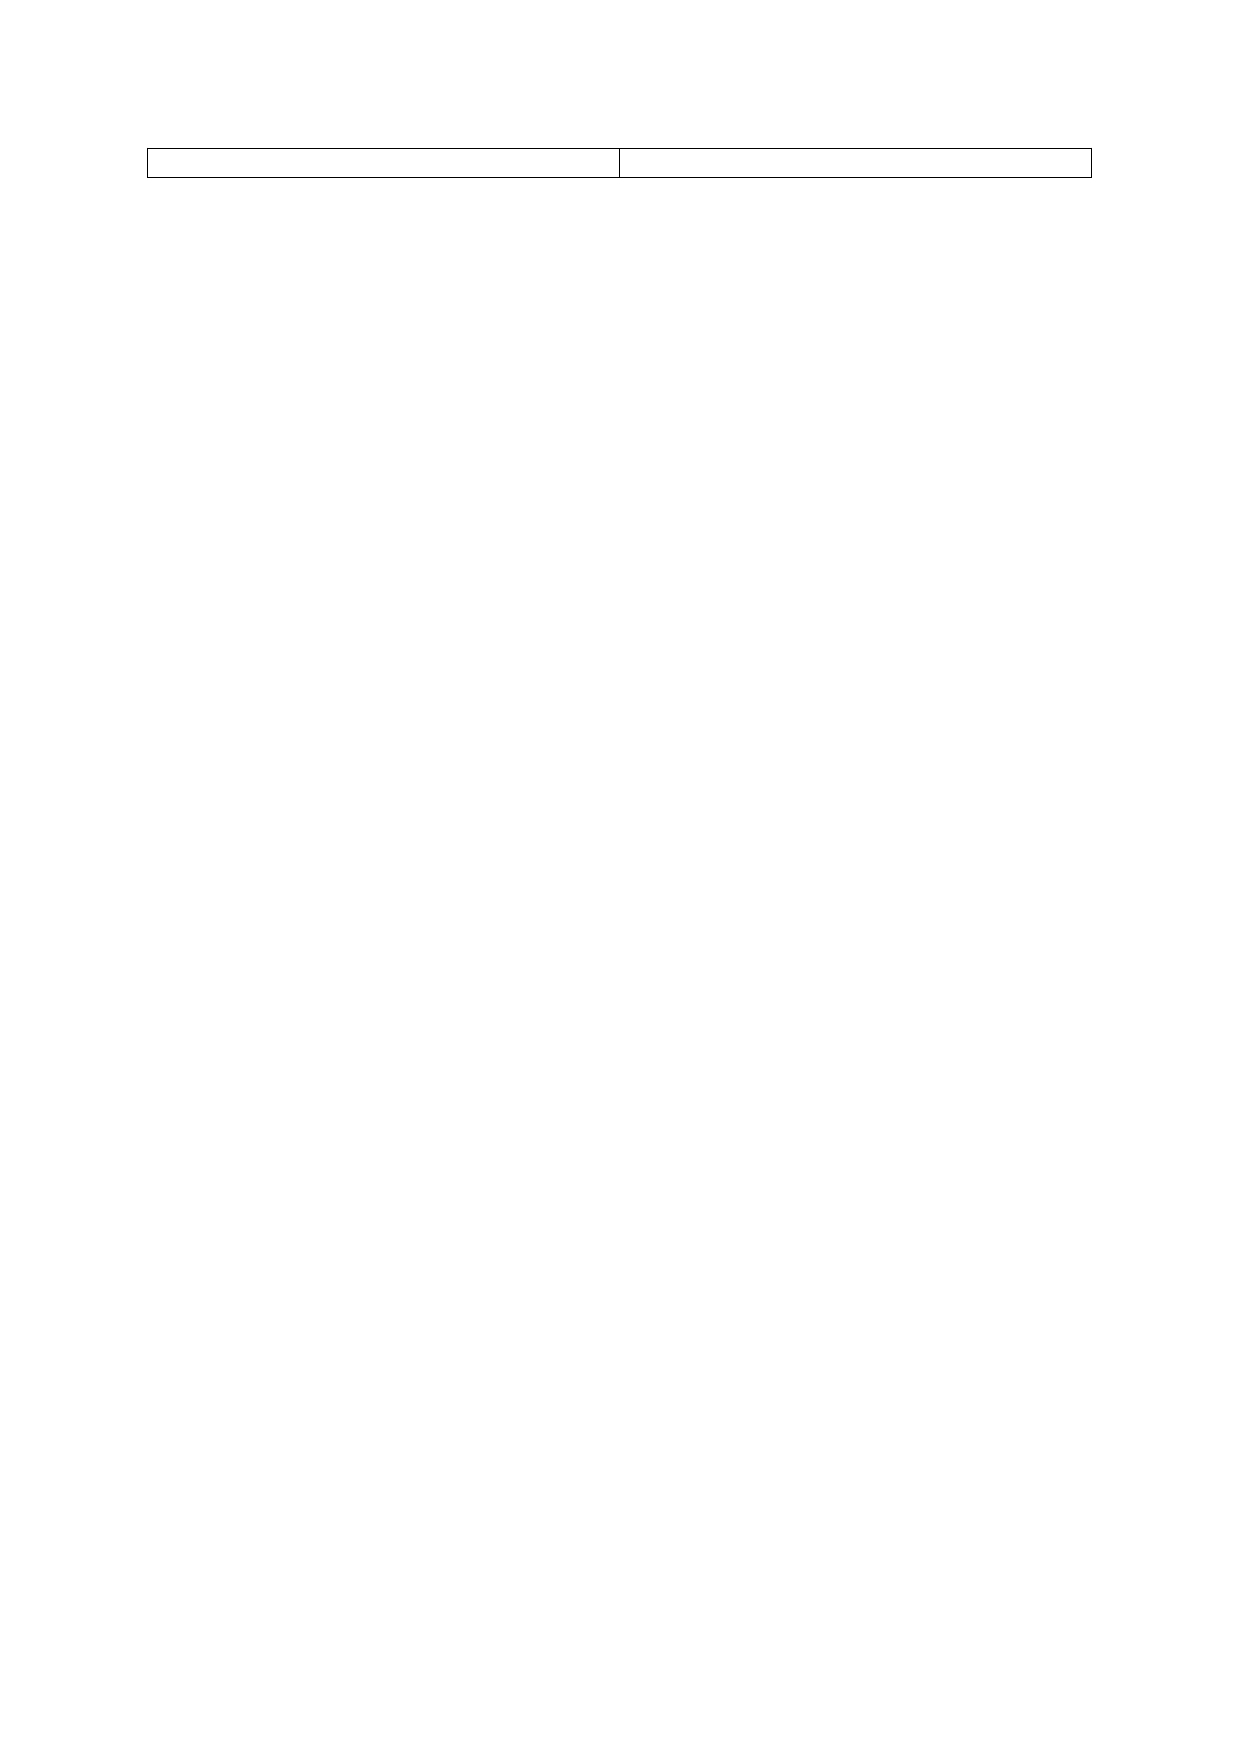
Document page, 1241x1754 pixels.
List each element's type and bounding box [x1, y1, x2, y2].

table_cell [148, 149, 619, 177]
table_cell [620, 149, 1091, 177]
